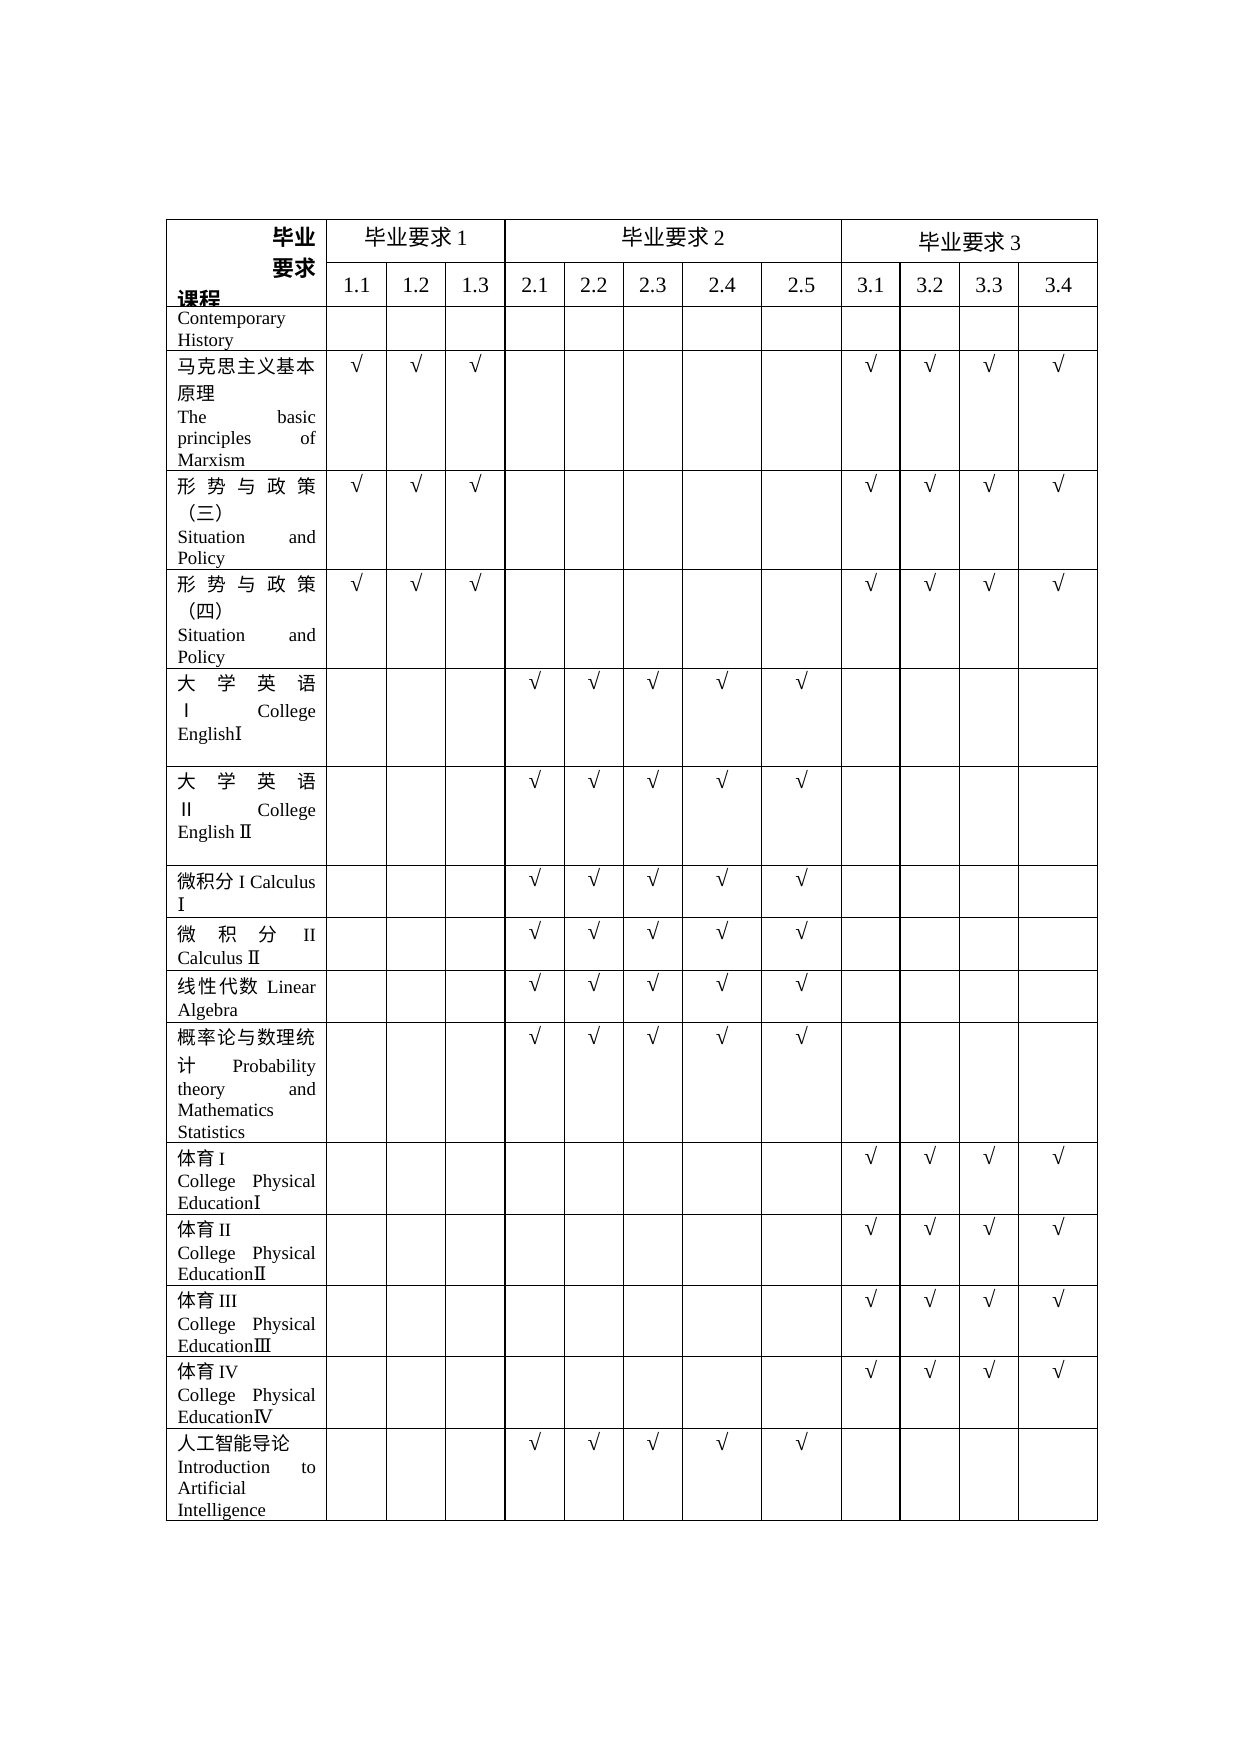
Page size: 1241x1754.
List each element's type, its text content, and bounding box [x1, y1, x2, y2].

table_cell √ [1019, 351, 1097, 470]
table_cell [327, 1023, 386, 1142]
table_cell √ [960, 307, 1018, 350]
table_cell [683, 1143, 761, 1213]
table_cell 微积分II Calculus Ⅱ [167, 918, 326, 969]
table_cell √ [565, 669, 623, 766]
table_cell √ [901, 1357, 959, 1427]
table_cell [327, 1215, 386, 1285]
table_cell 3.4 [1019, 263, 1097, 306]
table_cell √ [565, 1023, 623, 1142]
table_cell [387, 1215, 445, 1285]
table_cell [565, 1215, 623, 1285]
table_cell [960, 767, 1018, 864]
table_header 毕业 要求 课程 名称 [167, 220, 326, 306]
table_cell 3.3 [960, 263, 1018, 306]
table_cell √ [565, 971, 623, 1022]
table_cell √ [683, 1429, 761, 1520]
table_cell [1019, 669, 1097, 766]
table_cell √ [901, 1143, 959, 1213]
table_cell √ [683, 918, 761, 969]
table_cell [387, 669, 445, 766]
table_cell [387, 1023, 445, 1142]
table_cell [762, 1215, 841, 1285]
table_cell √ [446, 351, 504, 470]
table_cell 2.2 [565, 263, 623, 306]
table_cell [842, 918, 899, 969]
table_cell [446, 1023, 504, 1142]
table_cell [624, 1357, 682, 1427]
table_cell [506, 351, 564, 470]
table_cell [387, 1143, 445, 1213]
table_cell [960, 866, 1018, 917]
table_cell √ [1019, 1143, 1097, 1213]
table_cell 大学英语ⅡCollege English Ⅱ [167, 767, 326, 864]
table_cell [506, 307, 564, 350]
table_cell √ [565, 918, 623, 969]
table_cell √ [762, 669, 841, 766]
table_cell √ [842, 1357, 899, 1427]
table_cell √ [506, 1023, 564, 1142]
table_cell [624, 307, 682, 350]
table_cell [327, 1357, 386, 1427]
table_cell √ [901, 471, 959, 569]
table_cell √ [842, 1215, 899, 1285]
table_cell [1019, 971, 1097, 1022]
table_cell [446, 1143, 504, 1213]
table_cell √ [624, 1429, 682, 1520]
table_cell √ [901, 351, 959, 470]
table_cell [1019, 1023, 1097, 1142]
table_cell [506, 471, 564, 569]
table_cell √ [960, 1286, 1018, 1356]
table_cell 1.3 [446, 263, 504, 306]
table_cell √ [387, 570, 445, 667]
table_cell √ [387, 471, 445, 569]
table_cell √ [446, 570, 504, 667]
table_cell [762, 307, 841, 350]
table_cell √ [446, 471, 504, 569]
table_cell √ [842, 471, 899, 569]
table_cell √ [683, 866, 761, 917]
table_cell √ [762, 866, 841, 917]
table_cell [762, 1143, 841, 1213]
table_cell √ [1019, 1357, 1097, 1427]
table_cell [446, 669, 504, 766]
table_cell [387, 1357, 445, 1427]
table_cell [960, 971, 1018, 1022]
table_cell √ [842, 351, 899, 470]
table_cell [901, 918, 959, 969]
table_cell [506, 1143, 564, 1213]
table_cell [624, 1143, 682, 1213]
table_cell [327, 1286, 386, 1356]
table_cell [624, 471, 682, 569]
table_cell √ [960, 570, 1018, 667]
table_cell [842, 1429, 899, 1520]
table_cell √ [446, 307, 504, 350]
table_cell [901, 1023, 959, 1142]
table_cell √ [842, 1143, 899, 1213]
table_cell [1019, 918, 1097, 969]
table_cell [387, 767, 445, 864]
table_cell [901, 971, 959, 1022]
table_cell √ [565, 866, 623, 917]
table_cell √ [327, 307, 386, 350]
table_cell [565, 351, 623, 470]
table_cell √ [327, 351, 386, 470]
table_cell √ [565, 767, 623, 864]
table_cell √ [683, 669, 761, 766]
table_cell 体育I College Physical EducationⅠ [167, 1143, 326, 1213]
table_cell √ [1019, 1215, 1097, 1285]
table_cell √ [901, 1215, 959, 1285]
table_cell [842, 866, 899, 917]
table_cell √ [762, 1429, 841, 1520]
table_cell √ [327, 471, 386, 569]
table_cell √ [842, 570, 899, 667]
table_cell [960, 1023, 1018, 1142]
table_header 毕业要求2 [506, 220, 841, 262]
table_cell [842, 1023, 899, 1142]
table_cell √ [506, 918, 564, 969]
table_cell √ [901, 570, 959, 667]
table_cell [683, 1286, 761, 1356]
table_cell √ [842, 307, 899, 350]
table_cell 3.2 [901, 263, 959, 306]
table_cell √ [506, 866, 564, 917]
table_cell √ [1019, 570, 1097, 667]
table_cell [960, 1429, 1018, 1520]
table_cell 2.4 [683, 263, 761, 306]
table_cell [565, 1143, 623, 1213]
table_cell [327, 1429, 386, 1520]
table_cell √ [506, 1429, 564, 1520]
table_cell [683, 1215, 761, 1285]
table_cell [446, 971, 504, 1022]
table_cell [842, 669, 899, 766]
table_cell [683, 570, 761, 667]
table_cell 1.2 [387, 263, 445, 306]
table_cell [446, 767, 504, 864]
table_cell [387, 1429, 445, 1520]
table_cell [624, 1286, 682, 1356]
table_cell √ [901, 307, 959, 350]
table_cell √ [624, 669, 682, 766]
table_cell [842, 767, 899, 864]
table_cell [506, 1357, 564, 1427]
table_cell [565, 471, 623, 569]
table_cell [506, 1215, 564, 1285]
table_cell [327, 1143, 386, 1213]
table_cell [565, 307, 623, 350]
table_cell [167, 307, 326, 350]
table_cell √ [506, 971, 564, 1022]
table_cell [327, 918, 386, 969]
table_cell [901, 1429, 959, 1520]
table_cell [624, 1215, 682, 1285]
table_cell √ [624, 1023, 682, 1142]
table_cell 形势与政策（四） Situation and Policy [167, 570, 326, 667]
table_cell [327, 767, 386, 864]
table_cell √ [565, 1429, 623, 1520]
table_cell √ [960, 471, 1018, 569]
table_cell [1019, 767, 1097, 864]
table_cell √ [960, 351, 1018, 470]
table_cell 1.1 [327, 263, 386, 306]
table_cell [762, 570, 841, 667]
table_cell 3.1 [842, 263, 899, 306]
table_cell [387, 1286, 445, 1356]
table_cell [762, 471, 841, 569]
table_cell [327, 866, 386, 917]
table_cell [565, 570, 623, 667]
table_cell √ [387, 351, 445, 470]
table_cell 2.3 [624, 263, 682, 306]
table_cell [901, 866, 959, 917]
table_cell √ [762, 767, 841, 864]
table_cell √ [960, 1143, 1018, 1213]
table_cell [624, 351, 682, 470]
table_cell √ [624, 866, 682, 917]
table_cell √ [327, 570, 386, 667]
table_cell √ [901, 1286, 959, 1356]
table_cell [387, 971, 445, 1022]
table_cell √ [683, 1023, 761, 1142]
table_cell √ [762, 1023, 841, 1142]
table_cell [446, 1357, 504, 1427]
table_cell √ [842, 1286, 899, 1356]
table_cell [901, 767, 959, 864]
table_cell [683, 1357, 761, 1427]
table_cell [506, 1286, 564, 1356]
table_header 毕业要求3 [842, 220, 1097, 262]
table_cell 微积分I Calculus Ⅰ [167, 866, 326, 917]
table_cell [1019, 866, 1097, 917]
table_cell 体育II College Physical EducationⅡ [167, 1215, 326, 1285]
table_cell 线性代数 Linear Algebra [167, 971, 326, 1022]
table_cell 大学英语ⅠCollege EnglishⅠ [167, 669, 326, 766]
table_cell 2.1 [506, 263, 564, 306]
table_cell √ [1019, 1286, 1097, 1356]
table_cell 形势与政策（三） Situation and Policy [167, 471, 326, 569]
table_cell [960, 669, 1018, 766]
table_cell √ [387, 307, 445, 350]
table_cell √ [624, 767, 682, 864]
table_cell [446, 1286, 504, 1356]
table_cell [327, 971, 386, 1022]
table_cell √ [960, 1357, 1018, 1427]
table_cell [327, 669, 386, 766]
table_cell [446, 1215, 504, 1285]
table_cell [1019, 1429, 1097, 1520]
table_cell [762, 1286, 841, 1356]
table_cell [446, 866, 504, 917]
table_cell [960, 918, 1018, 969]
table_cell [565, 1357, 623, 1427]
table_cell √ [1019, 471, 1097, 569]
table_cell [387, 918, 445, 969]
table_header 毕业要求1 [327, 220, 504, 262]
table_cell √ [762, 918, 841, 969]
table_cell √ [683, 971, 761, 1022]
table_cell [901, 669, 959, 766]
table_cell [506, 570, 564, 667]
table_cell 2.5 [762, 263, 841, 306]
table_cell √ [624, 918, 682, 969]
table_cell [762, 1357, 841, 1427]
table_cell [762, 351, 841, 470]
table_cell [624, 570, 682, 667]
table_cell [683, 351, 761, 470]
table_cell 马克思主义基本原理 The basic principles of Marxism [167, 351, 326, 470]
table_cell 体育IV College Physical EducationⅣ [167, 1357, 326, 1427]
table_cell √ [506, 669, 564, 766]
table_cell [683, 471, 761, 569]
table_cell [446, 1429, 504, 1520]
table_cell √ [624, 971, 682, 1022]
table_cell 概率论与数理统计Probability theory and Mathematics Statistics [167, 1023, 326, 1142]
table_cell [683, 307, 761, 350]
table_cell √ [960, 1215, 1018, 1285]
table_cell [446, 918, 504, 969]
table_cell [565, 1286, 623, 1356]
table_cell 体育III College Physical EducationⅢ [167, 1286, 326, 1356]
table_cell √ [683, 767, 761, 864]
table_cell √ [506, 767, 564, 864]
table_cell 人工智能导论 Introduction to Artificial Intelligence [167, 1429, 326, 1520]
table_cell [387, 866, 445, 917]
table_cell √ [1019, 307, 1097, 350]
table_cell [842, 971, 899, 1022]
table_cell √ [762, 971, 841, 1022]
